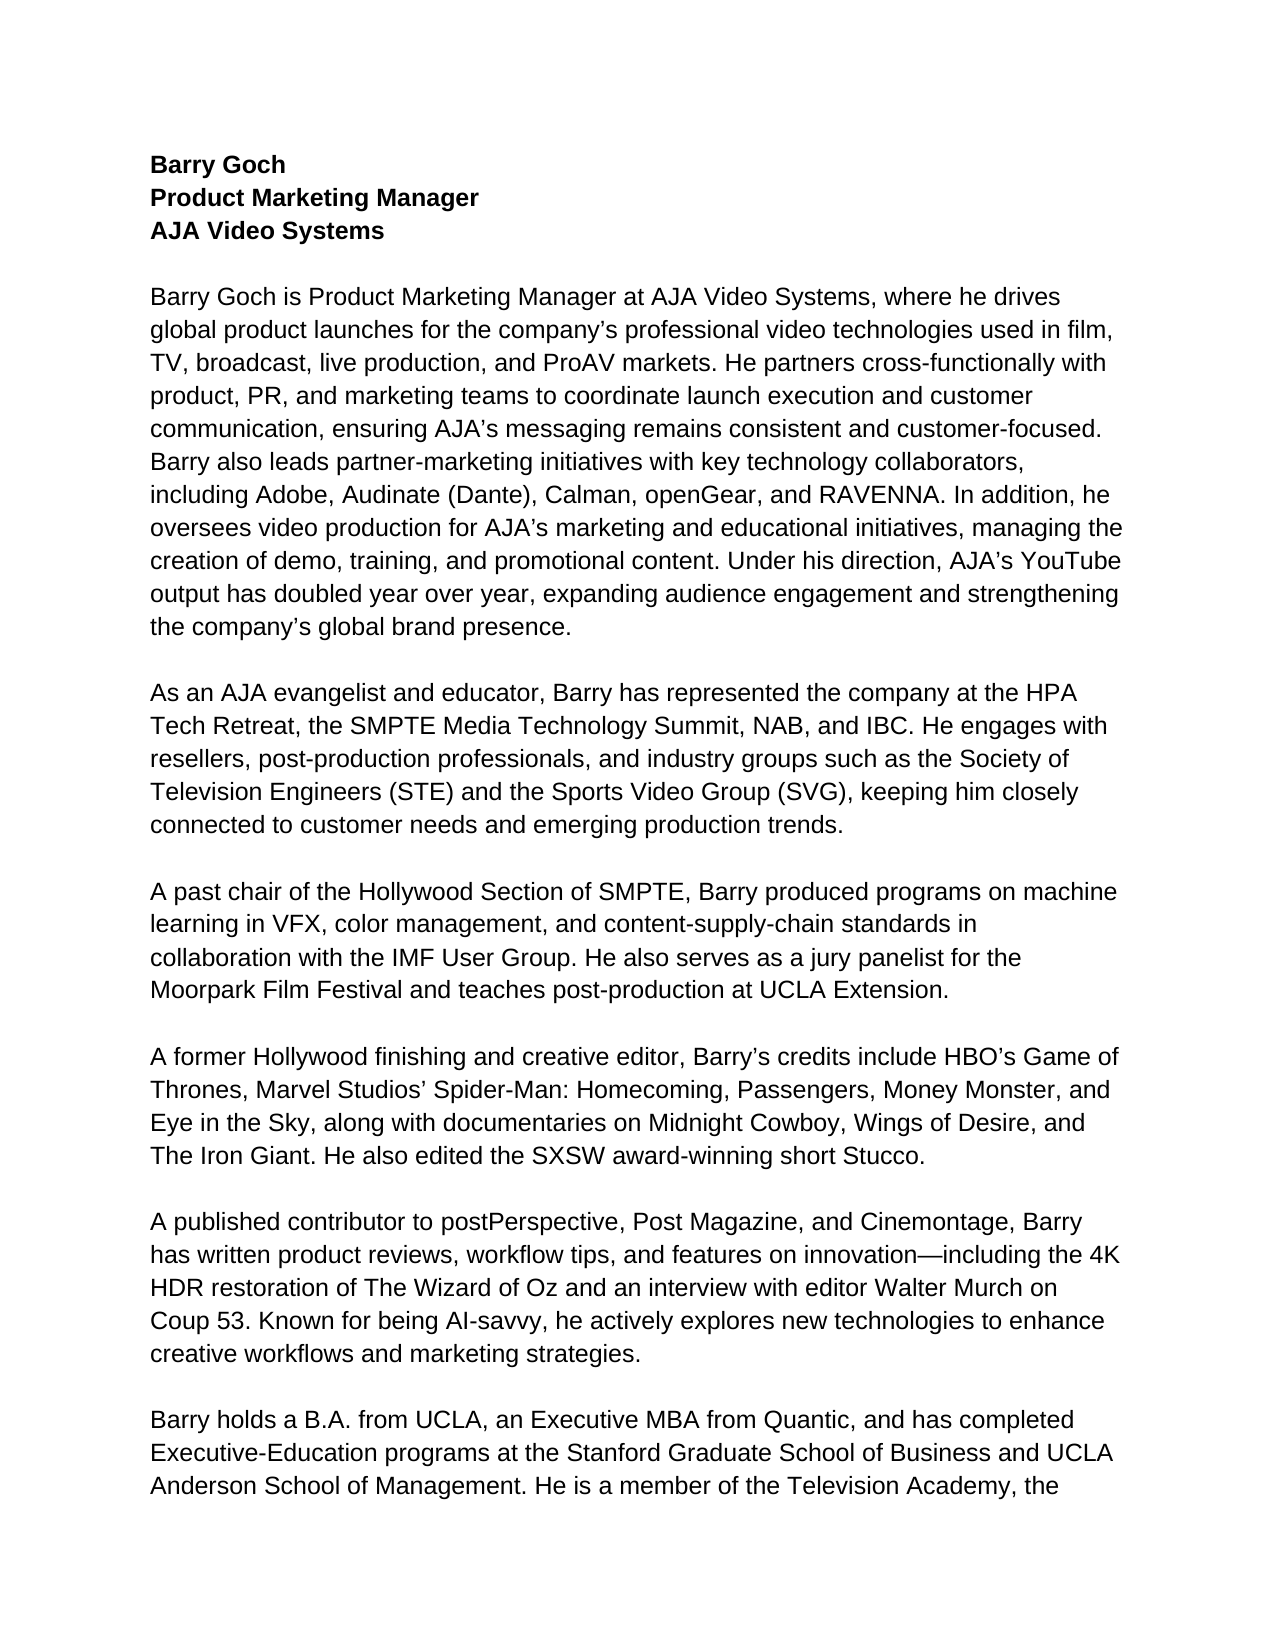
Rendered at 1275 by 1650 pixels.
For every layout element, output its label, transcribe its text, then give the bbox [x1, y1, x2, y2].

text AJA Video Systems [150, 216, 1125, 245]
text As an AJA evangelist and educator, Barry has represented the company at the HPA Tech Retreat, the SMPTE Media Technology Summit, NAB, and IBC. He engages with resellers, post-production professionals, and industry groups such as the Society of Television Engineers (STE) and the Sports Video Group (SVG), keeping him closely connected to customer needs and emerging production trends. [150, 678, 1125, 839]
text Barry Goch is Product Marketing Manager at AJA Video Systems, where he drives global product launches for the company’s professional video technologies used in film, TV, broadcast, live production, and ProAV markets. He partners cross-functionally with product, PR, and marketing teams to coordinate launch execution and customer communication, ensuring AJA’s messaging remains consistent and customer-focused. Barry also leads partner-marketing initiatives with key technology collaborators, including Adobe, Audinate (Dante), Calman, openGear, and RAVENNA. In addition, he oversees video production for AJA’s marketing and educational initiatives, managing the creation of demo, training, and promotional content. Under his direction, AJA’s YouTube output has doubled year over year, expanding audience engagement and strengthening the company’s global brand presence. [150, 282, 1125, 641]
text A former Hollywood finishing and creative editor, Barry’s credits include HBO’s Game of Thrones, Marvel Studios’ Spider-Man: Homecoming, Passengers, Money Monster, and Eye in the Sky, along with documentaries on Midnight Cowboy, Wings of Desire, and The Iron Giant. He also edited the SXSW award-winning short Stucco. [150, 1042, 1125, 1169]
text A published contributor to postPerspective, Post Magazine, and Cinemontage, Barry has written product reviews, workflow tips, and features on innovation—including the 4K HDR restoration of The Wizard of Oz and an interview with editor Walter Murch on Coup 53. Known for being AI-savvy, he actively explores new technologies to enhance creative workflows and marketing strategies. [150, 1207, 1125, 1367]
text Product Marketing Manager [150, 183, 1125, 212]
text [150, 1405, 1125, 1499]
text Barry Goch [150, 150, 1125, 179]
text A past chair of the Hollywood Section of SMPTE, Barry produced programs on machine learning in VFX, color management, and content-supply-chain standards in collaboration with the IMF User Group. He also serves as a jury panelist for the Moorpark Film Festival and teaches post-production at UCLA Extension. [150, 876, 1125, 1004]
